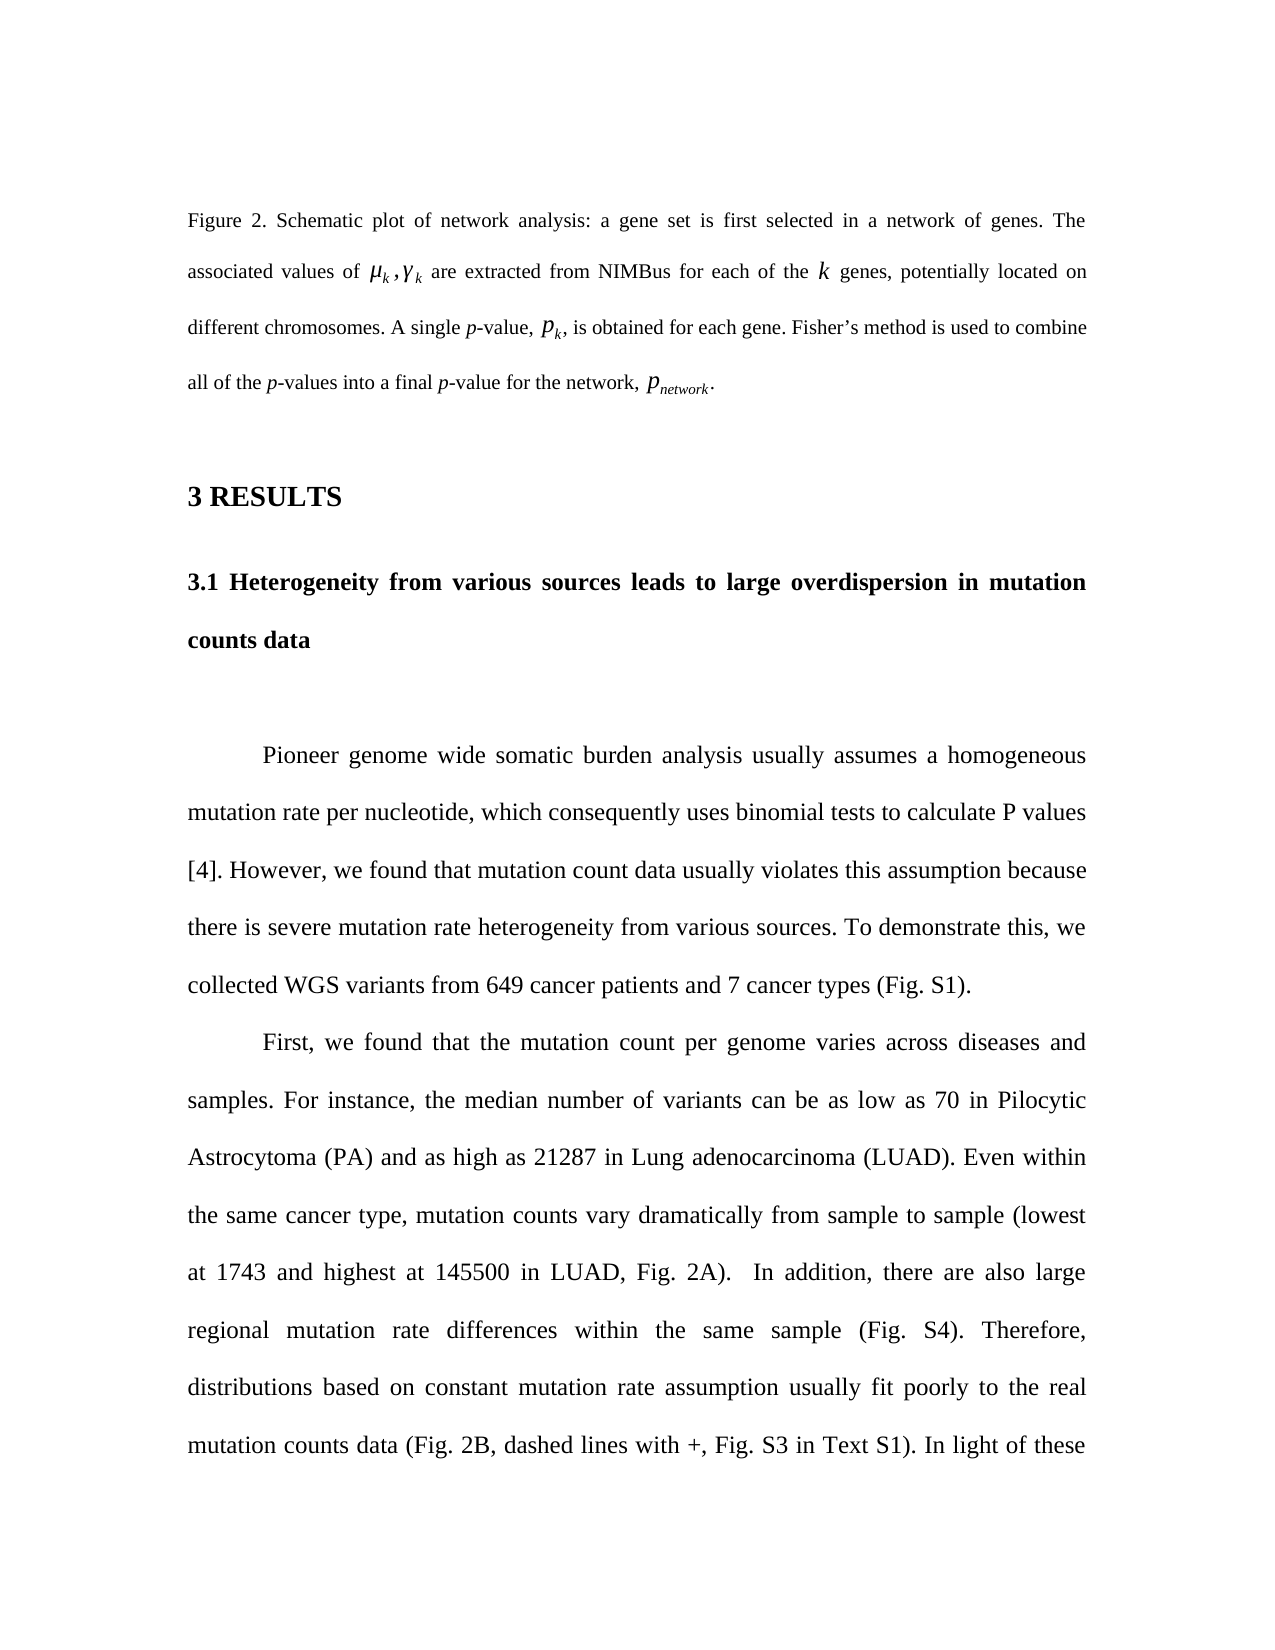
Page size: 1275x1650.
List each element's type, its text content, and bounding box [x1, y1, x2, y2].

text Pioneer genome wide somatic burden analysis usually assumes a homogeneous mutation rate per nucleotide, which consequently uses binomial tests to calculate P values [4]. However, we found that mutation count data usually violates this assumption because there is severe mutation rate heterogeneity from various sources. To demonstrate this, we collected WGS variants from 649 cancer patients and 7 cancer types (Fig. S1). [187, 740, 1087, 998]
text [187, 1027, 1087, 1458]
subtitle 3.1 Heterogeneity from various sources leads to large overdispersion in mutation counts data [187, 567, 1087, 653]
text 3 RESULTS [187, 479, 1087, 513]
text Figure 2. Schematic plot of network analysis: a gene set is first selected in a network of genes. The associated values of are extracted from NIMBus for each of the genes, potentially located on different chromosomes. A single p-value, , is obtained for each gene. Fisher’s method is used to combine all of the p-values into a final p-value for the network, . [187, 207, 1087, 398]
